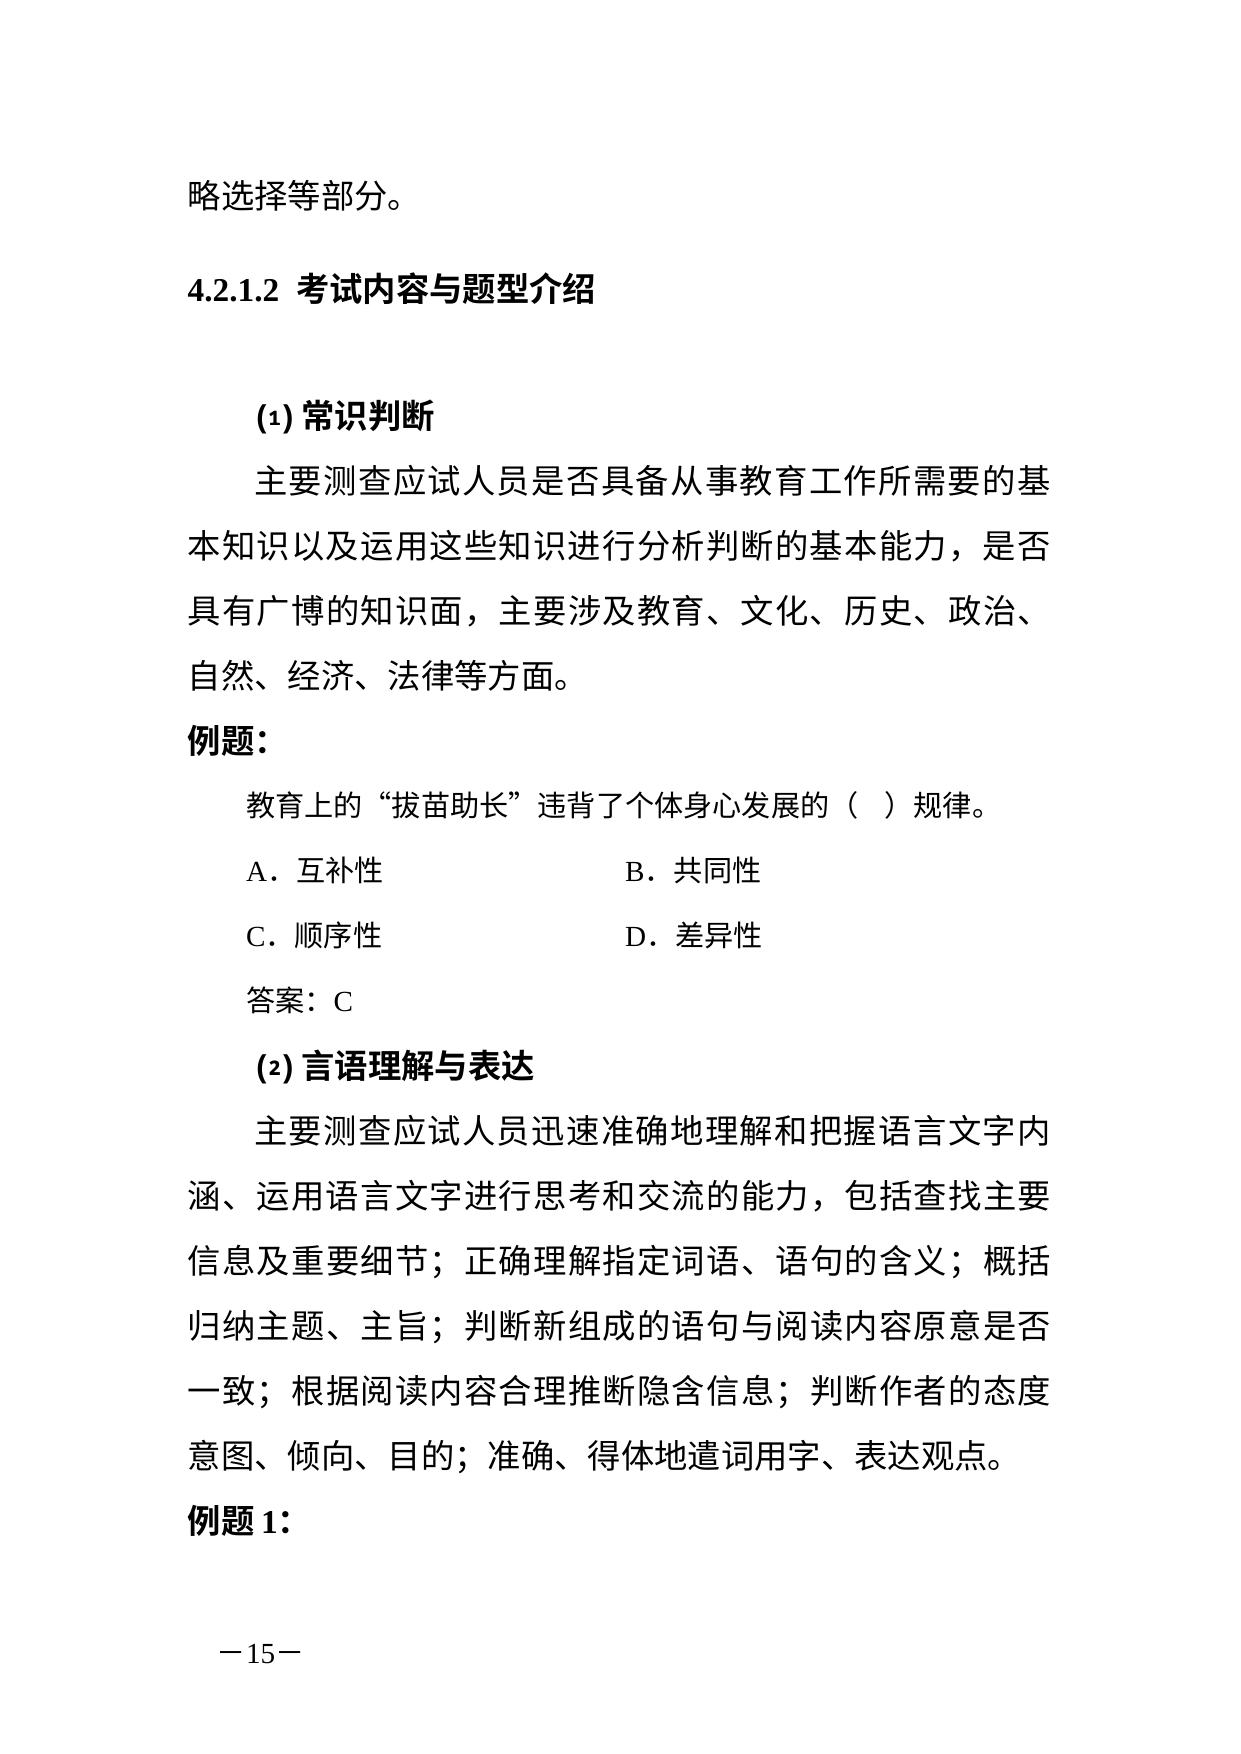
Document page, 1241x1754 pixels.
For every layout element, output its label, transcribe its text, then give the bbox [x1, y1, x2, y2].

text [187, 162, 1053, 227]
text 4.2.1.2 考试内容与题型介绍 [187, 254, 1053, 319]
text 答案：C [187, 966, 1053, 1031]
text ⑴常识判断 [187, 381, 1053, 446]
text 例题： [187, 706, 1053, 771]
text C．顺序性 D．差异性 [187, 901, 1053, 966]
text ⑵言语理解与表达 [187, 1031, 1053, 1096]
text 主要测查应试人员迅速准确地理解和把握语言文字内涵、运用语言文字进行思考和交流的能力，包括查找主要信息及重要细节；正确理解指定词语、语句的含义；概括归纳主题、主旨；判断新组成的语句与阅读内容原意是否一致；根据阅读内容合理推断隐含信息；判断作者的态度、意图、倾向、目的；准确、得体地遣词用字、表达观点。 [187, 1096, 1053, 1486]
text 教育上的“拔苗助长”违背了个体身心发展的（ ）规律。 [187, 771, 1053, 836]
text A．互补性 B．共同性 [187, 836, 1053, 901]
text 主要测查应试人员是否具备从事教育工作所需要的基本知识以及运用这些知识进行分析判断的基本能力，是否具有广博的知识面，主要涉及教育、文化、历史、政治、自然、经济、法律等方面。 [187, 446, 1053, 706]
text 例题1： [187, 1486, 1053, 1551]
